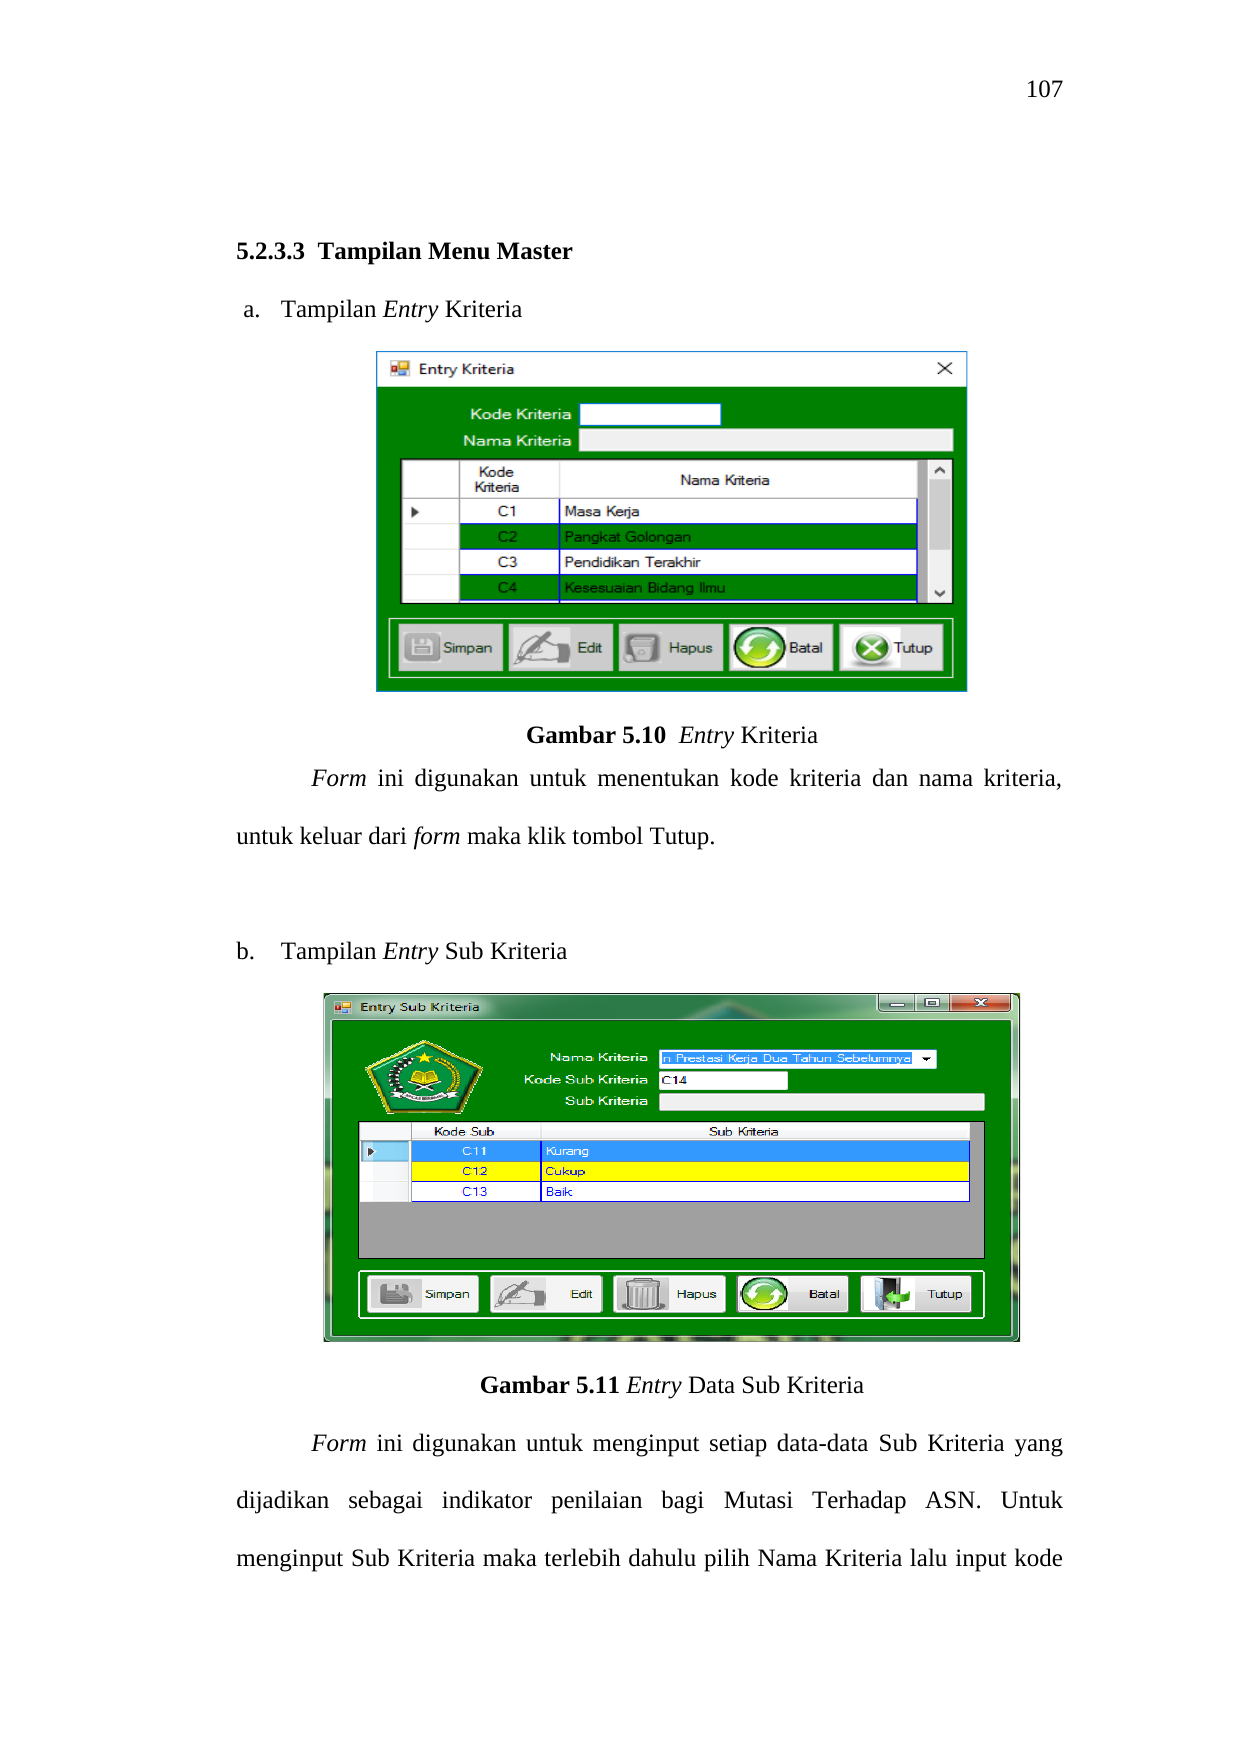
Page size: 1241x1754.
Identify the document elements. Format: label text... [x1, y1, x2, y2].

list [236, 1428, 1063, 1572]
list Tampilan Entry Sub Kriteria [236, 936, 1063, 965]
list Tampilan Entry Kriteria [243, 294, 1063, 322]
list Form ini digunakan untuk menentukan kode kriteria dan nama kriteria, untuk keluar dari form maka klik tombol Tutup. [236, 763, 1063, 850]
picture [323, 993, 1021, 1342]
list Gambar 5.10 Entry Kriteria [281, 720, 1063, 749]
list Tampilan Menu Master [236, 236, 1063, 265]
picture [376, 351, 968, 692]
text Gambar 5.11 Entry Data Sub Kriteria [281, 1371, 1063, 1399]
